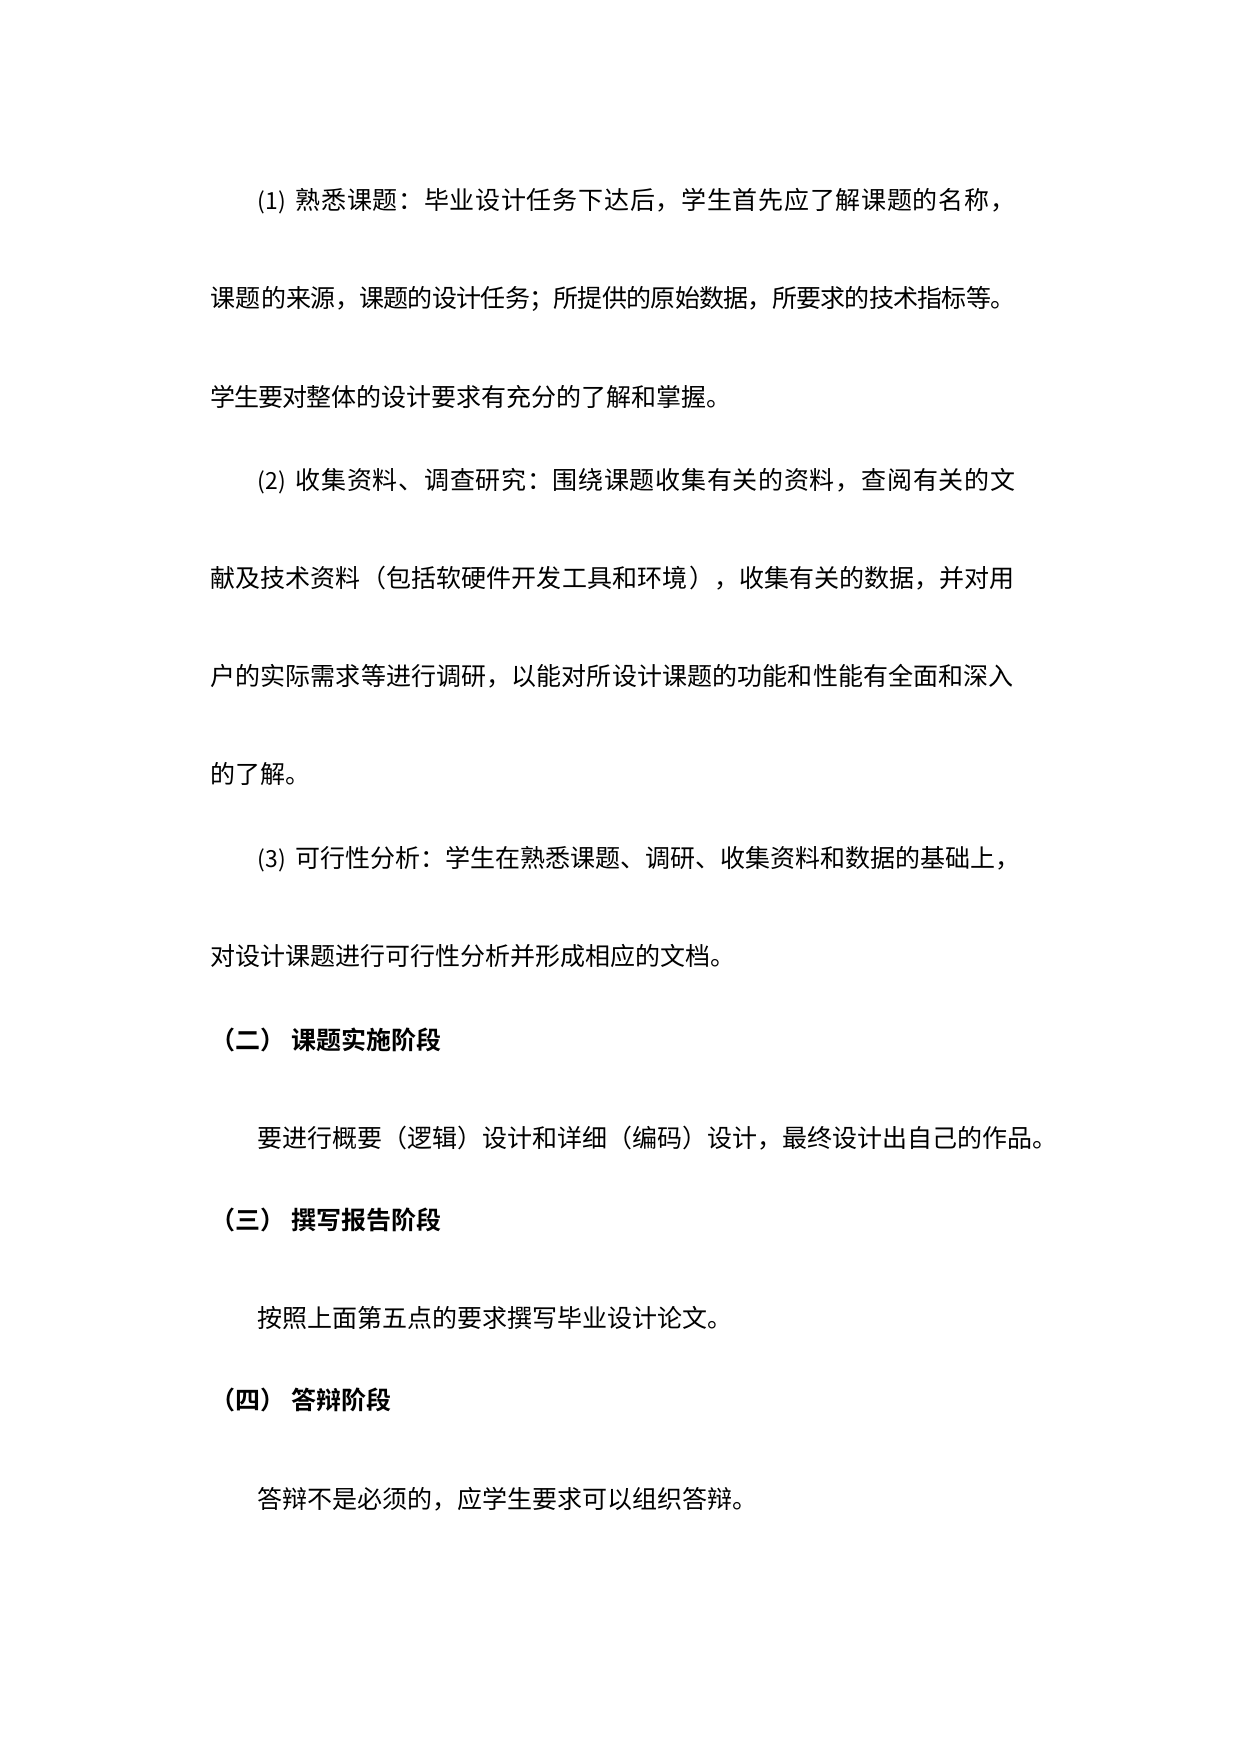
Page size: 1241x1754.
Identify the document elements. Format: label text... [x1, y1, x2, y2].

text 按照上面第五点的要求撰写毕业设计论文。 [258, 1284, 1053, 1349]
subtitle （二） 课题实施阶段 [210, 1006, 1053, 1071]
list 可行性分析：学生在熟悉课题、调研、收集资料和数据的基础上，对设计课题进行可行性分析并形成相应的文档。 [210, 824, 1016, 987]
text 答辩不是必须的，应学生要求可以组织答辩。 [258, 1465, 1053, 1530]
list 熟悉课题：毕业设计任务下达后，学生首先应了解课题的名称，课题的来源，课题的设计任务；所提供的原始数据，所要求的技术指标等。学生要对整体的设计要求有充分的了解和掌握。 [210, 166, 1016, 428]
text 要进行概要（逻辑）设计和详细（编码）设计，最终设计出自己的作品。 [258, 1104, 1053, 1169]
subtitle （三） 撰写报告阶段 [210, 1186, 1053, 1251]
subtitle （四） 答辩阶段 [210, 1366, 1053, 1431]
list 收集资料、调查研究：围绕课题收集有关的资料，查阅有关的文献及技术资料（包括软硬件开发工具和环境），收集有关的数据，并对用户的实际需求等进行调研，以能对所设计课题的功能和性能有全面和深入的了解。 [210, 446, 1016, 806]
